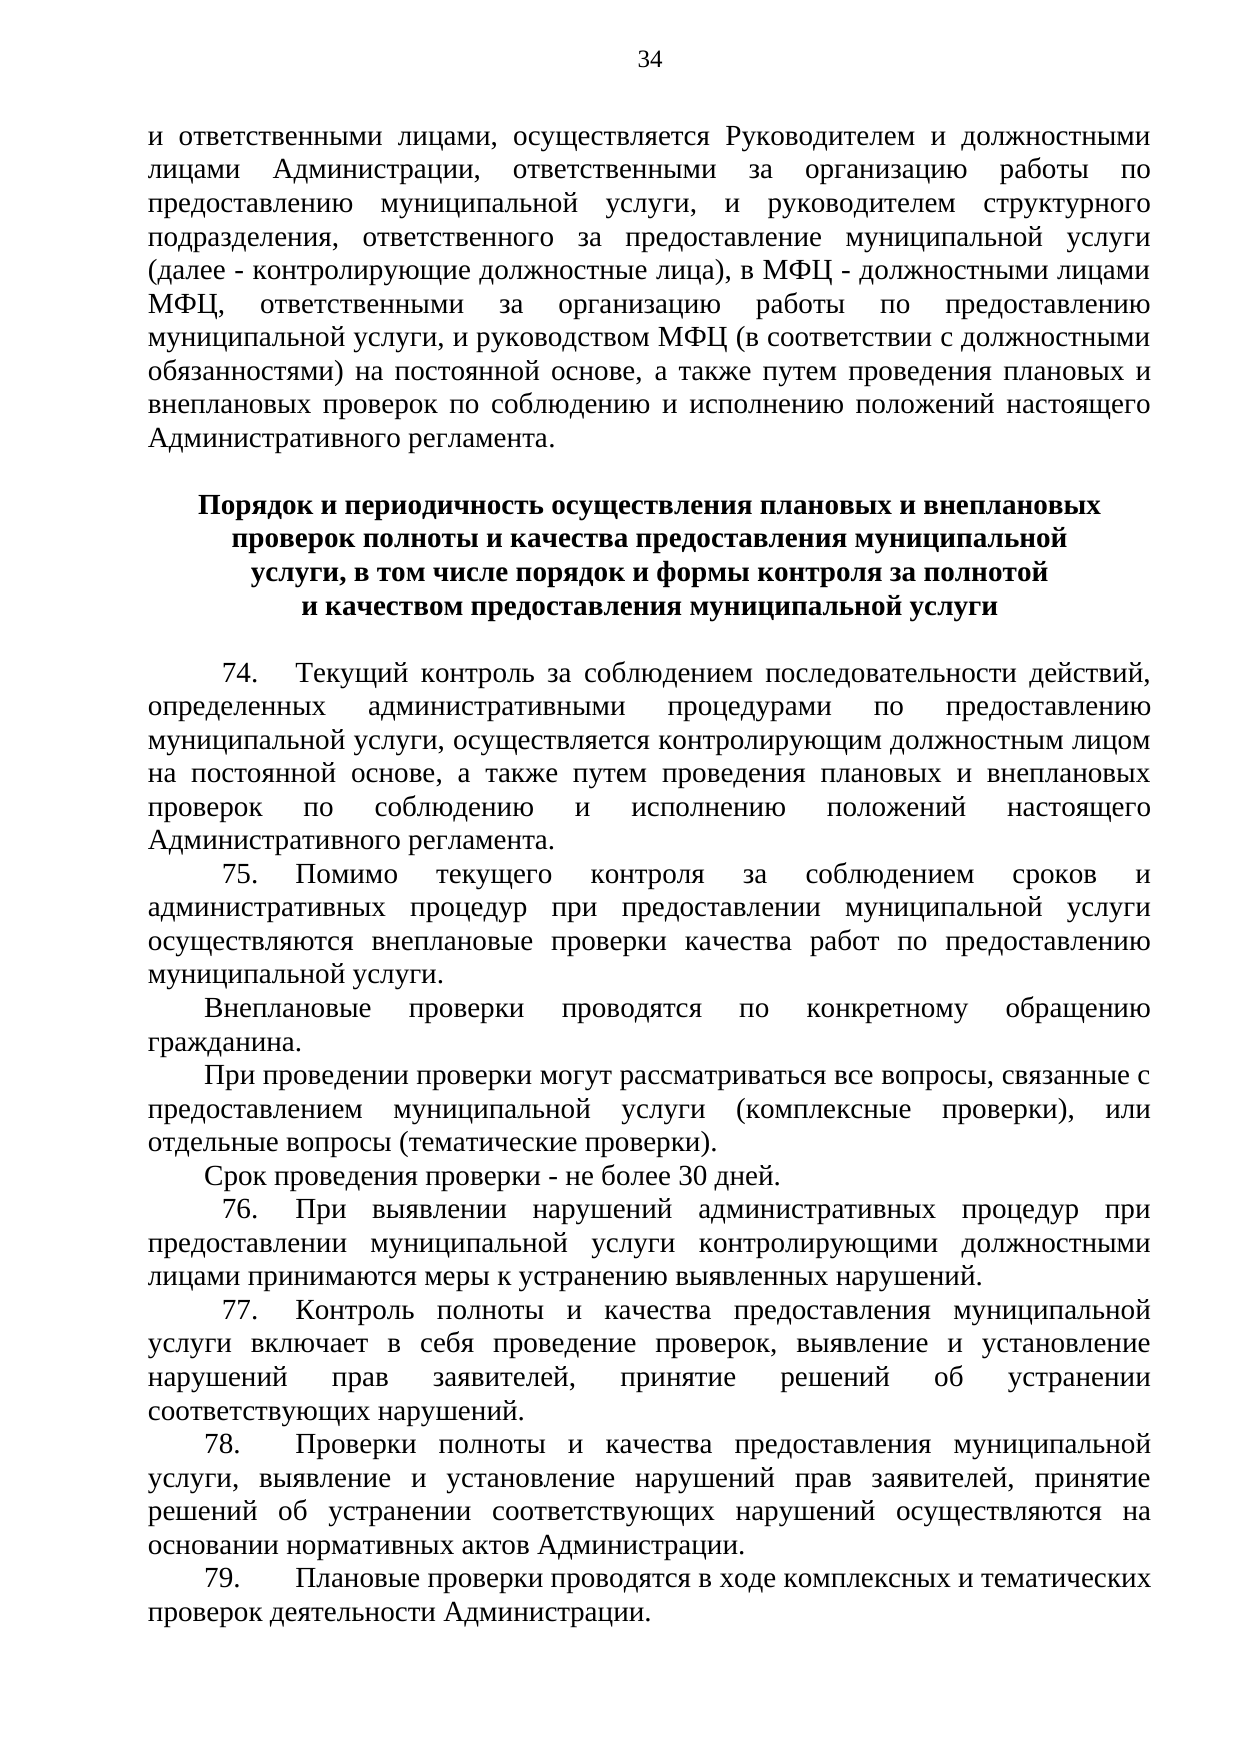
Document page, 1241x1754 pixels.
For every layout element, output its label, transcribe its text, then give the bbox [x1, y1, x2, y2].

list Контроль полноты и качества предоставления муниципальной услуги включает в себя проведение проверок, выявление и установление нарушений прав заявителей, принятие решений об устранении соответствующих нарушений. [148, 1292, 1152, 1426]
list Текущий контроль за соблюдением последовательности действий, определенных административными процедурами по предоставлению муниципальной услуги, осуществляется контролирующим должностным лицом на постоянной основе, а также путем проведения плановых и внеплановых проверок по соблюдению и исполнению положений настоящего Административного регламента. [148, 655, 1152, 856]
list При выявлении нарушений административных процедур при предоставлении муниципальной услуги контролирующими должностными лицами принимаются меры к устранению выявленных нарушений. [148, 1191, 1152, 1292]
list Проверки полноты и качества предоставления муниципальной услуги, выявление и установление нарушений прав заявителей, принятие решений об устранении соответствующих нарушений осуществляются на основании нормативных актов Администрации. [148, 1426, 1152, 1560]
title проверок полноты и качества предоставления муниципальной [148, 521, 1152, 554]
text При проведении проверки могут рассматриваться все вопросы, связанные с предоставлением муниципальной услуги (комплексные проверки), или отдельные вопросы (тематические проверки). [148, 1057, 1152, 1158]
title услуги, в том числе порядок и формы контроля за полнотой [148, 554, 1152, 588]
text Срок проведения проверки - не более 30 дней. [148, 1158, 1152, 1191]
title и качеством предоставления муниципальной услуги [148, 588, 1152, 621]
text Внеплановые проверки проводятся по конкретному обращению гражданина. [148, 990, 1152, 1057]
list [148, 118, 1152, 453]
list Помимо текущего контроля за соблюдением сроков и административных процедур при предоставлении муниципальной услуги осуществляются внеплановые проверки качества работ по предоставлению муниципальной услуги. [148, 856, 1152, 990]
title Порядок и периодичность осуществления плановых и внеплановых [148, 487, 1152, 521]
list Плановые проверки проводятся в ходе комплексных и тематических проверок деятельности Администрации. [148, 1560, 1152, 1627]
